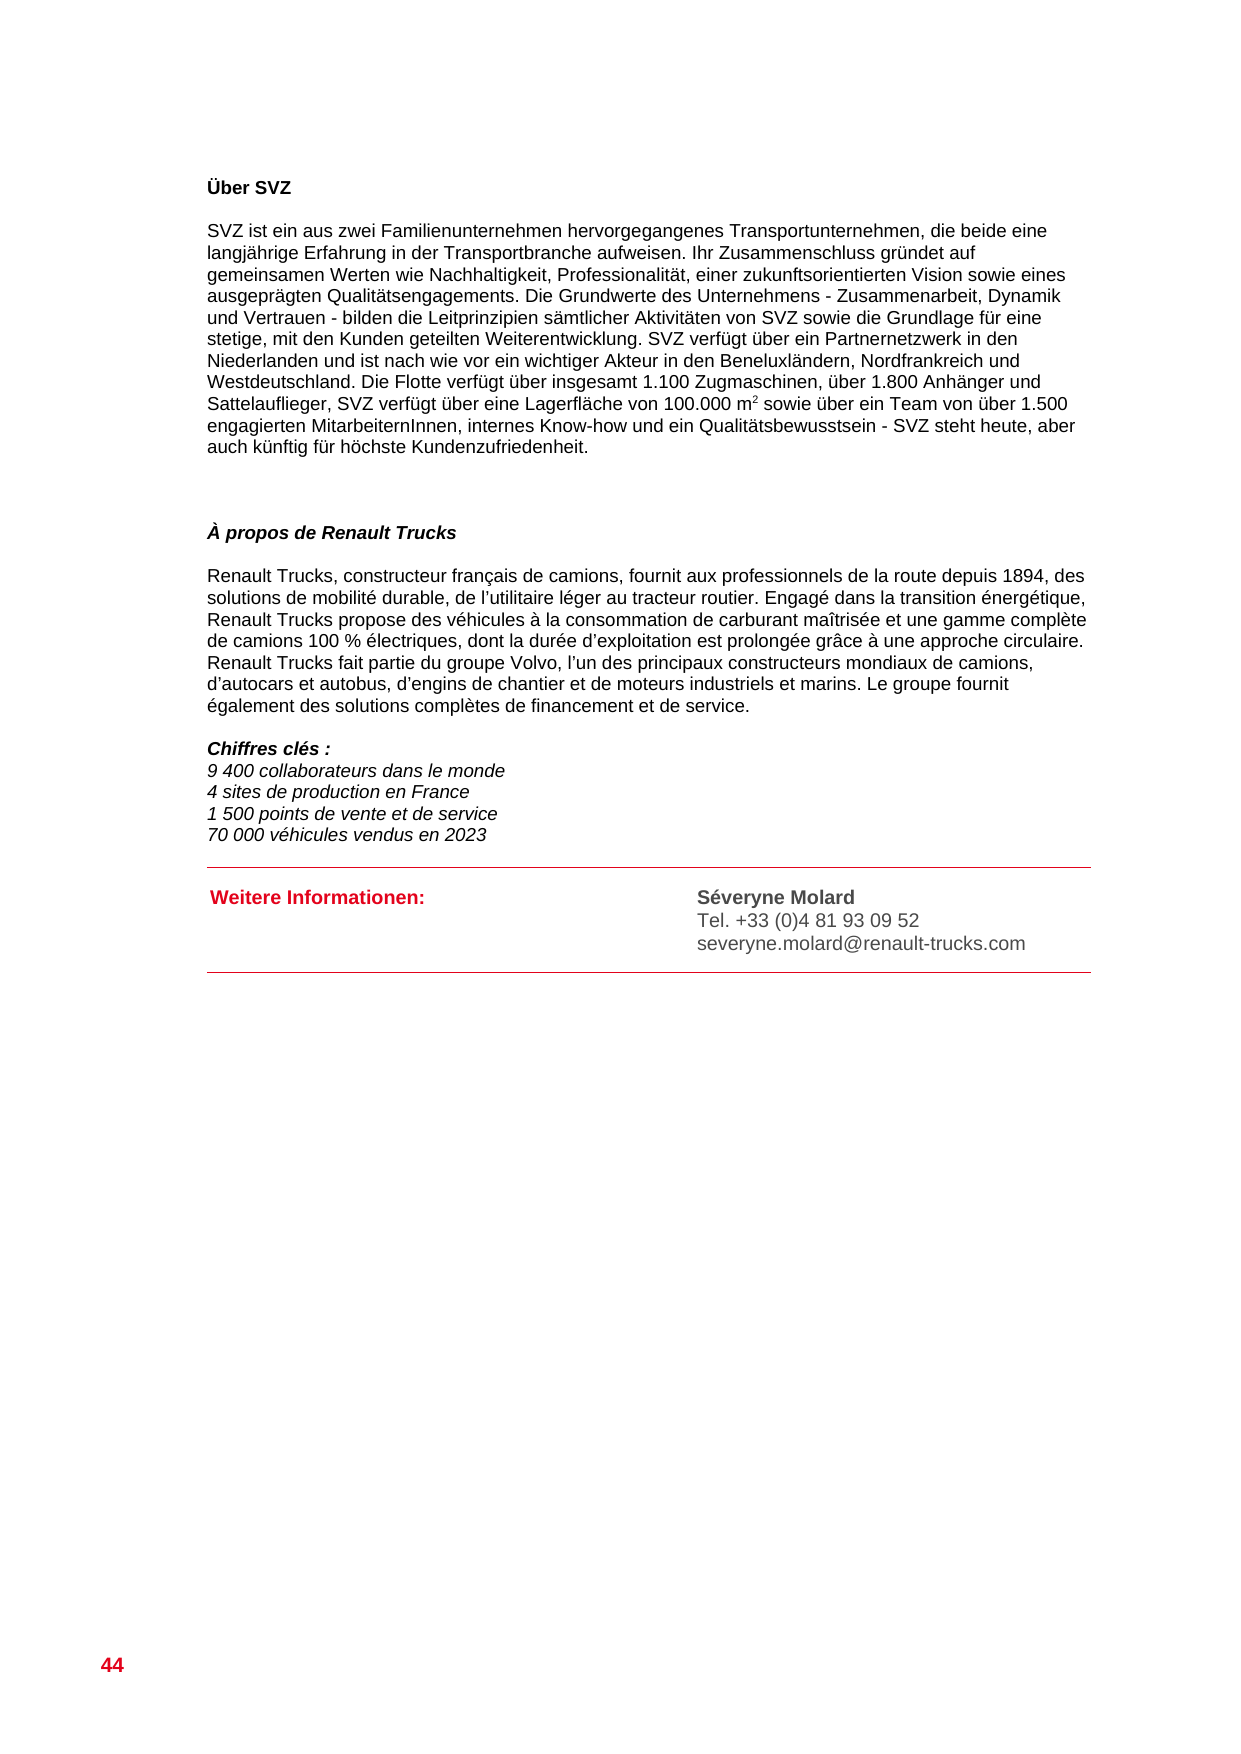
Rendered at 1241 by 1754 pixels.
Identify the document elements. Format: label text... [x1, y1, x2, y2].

text 1 500 points de vente et de service [207, 802, 1092, 824]
text Renault Trucks fait partie du groupe Volvo, l’un des principaux constructeurs mondiaux de camions, d’autocars et autobus, d’engins de chantier et de moteurs industriels et marins. Le groupe fournit également des solutions complètes de financement et de service. [207, 652, 1092, 716]
text Chiffres clés : [207, 738, 1092, 759]
text SVZ ist ein aus zwei Familienunternehmen hervorgegangenes Transportunternehmen, die beide eine langjährige Erfahrung in der Transportbranche aufweisen. Ihr Zusammenschluss gründet auf gemeinsamen Werten wie Nachhaltigkeit, Professionalität, einer zukunftsorientierten Vision sowie eines ausgeprägten Qualitätsengagements. Die Grundwerte des Unternehmens - Zusammenarbeit, Dynamik und Vertrauen - bilden die Leitprinzipien sämtlicher Aktivitäten von SVZ sowie die Grundlage für eine stetige, mit den Kunden geteilten Weiterentwicklung. SVZ verfügt über ein Partnernetzwerk in den Niederlanden und ist nach wie vor ein wichtiger Akteur in den Beneluxländern, Nordfrankreich und Westdeutschland. Die Flotte verfügt über insgesamt 1.100 Zugmaschinen, über 1.800 Anhänger und Sattelauflieger, SVZ verfügt über eine Lagerfläche von 100.000 m2 sowie über ein Team von über 1.500 engagierten MitarbeiternInnen, internes Know-how und ein Qualitätsbewusstsein - SVZ steht heute, aber auch künftig für höchste Kundenzufriedenheit. [207, 220, 1092, 457]
text Über SVZ [207, 177, 1092, 199]
text 70 000 véhicules vendus en 2023 [207, 824, 1092, 846]
table_header Séveryne Molard Tel. +33 (0)4 81 93 09 52 severyne.molard@renault-trucks.com [694, 868, 1091, 972]
text 4 sites de production en France [207, 781, 1092, 802]
text Renault Trucks, constructeur français de camions, fournit aux professionnels de la route depuis 1894, des solutions de mobilité durable, de l’utilitaire léger au tracteur routier. Engagé dans la transition énergétique, Renault Trucks propose des véhicules à la consommation de carburant maîtrisée et une gamme complète de camions 100 % électriques, dont la durée d’exploitation est prolongée grâce à une approche circulaire. [207, 565, 1092, 652]
text À propos de Renault Trucks [207, 522, 1092, 544]
table_header Weitere Informationen: [207, 868, 694, 972]
text 9 400 collaborateurs dans le monde [207, 759, 1092, 781]
